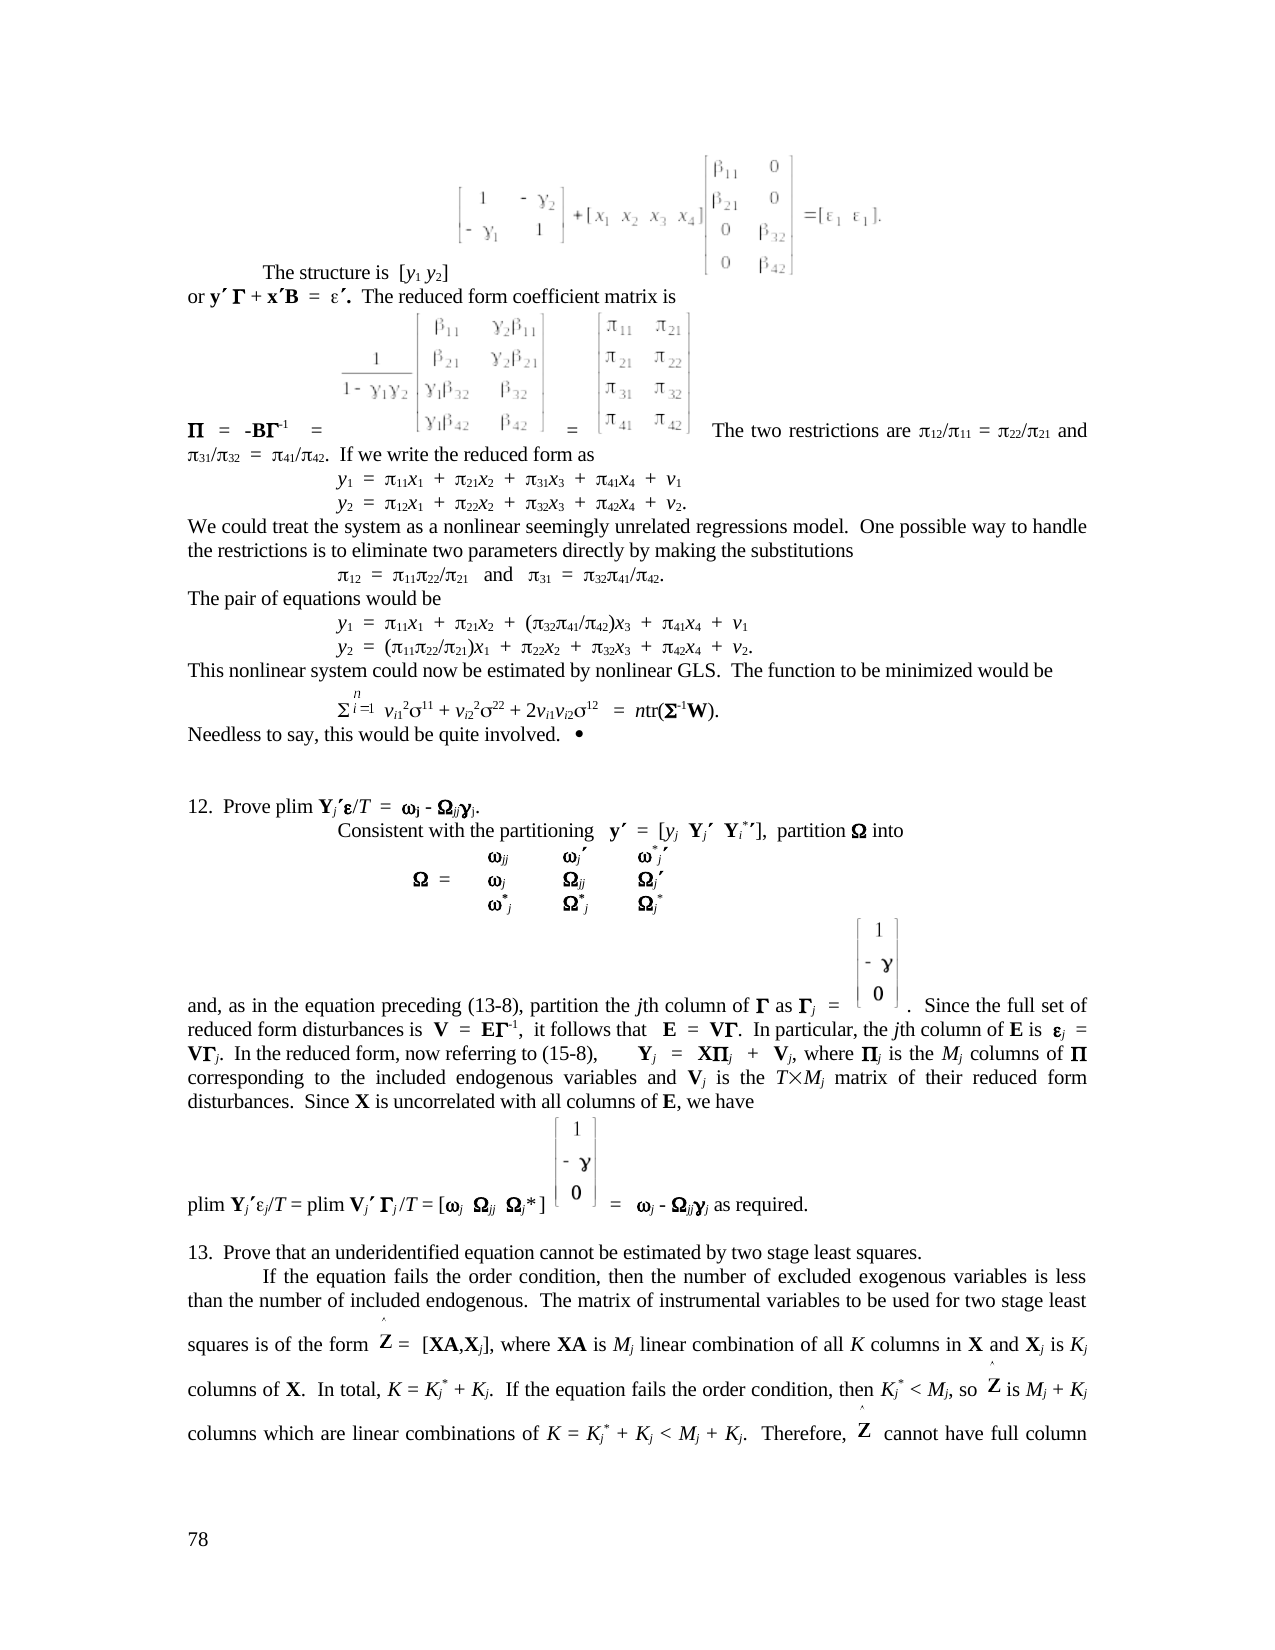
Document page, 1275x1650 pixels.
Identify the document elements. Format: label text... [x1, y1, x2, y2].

text vi1211 + vi2222 + 2vi1vi212 = ntr(-1W). [187, 682, 1087, 722]
text jj j *j [187, 842, 1087, 867]
text 12 = 1122/21 and 31 = 3241/42. [187, 562, 1087, 586]
text Consistent with the partitioning y = [yj Yj Yi*], partition into [187, 818, 1087, 842]
text 13. Prove that an underidentified equation cannot be estimated by two stage least squares. [187, 1240, 1087, 1264]
text and, as in the equation preceding (13-8), partition the jth column of as j = . Since the full set of reduced form disturbances is V = E-1, it follows that E = V. In particular, the jth column of E is j = Vj. In the reduced form, now referring to (15-8), Yj = Xj + Vj, where j is the Mj columns of corresponding to the included endogenous variables and Vj is the TMj matrix of their reduced form disturbances. Since X is uncorrelated with all columns of E, we have [187, 915, 1087, 1113]
text or y + xB = . The reduced form coefficient matrix is [187, 284, 1087, 308]
text We could treat the system as a nonlinear seemingly unrelated regressions model. One possible way to handle the restrictions is to eliminate two parameters directly by making the substitutions [187, 514, 1087, 562]
text 12. Prove plim Yj/T = j - jjj. [187, 794, 1087, 818]
text *j *j j* [187, 891, 1087, 915]
text This nonlinear system could now be estimated by nonlinear GLS. The function to be minimized would be [187, 658, 1087, 682]
text The structure is [y1 y2] [187, 150, 1087, 284]
text y1 = 11x1 + 21x2 + (3241/42)x3 + 41x4 + v1 [187, 610, 1087, 634]
text y1 = 11x1 + 21x2 + 31x3 + 41x4 + v1 [187, 466, 1087, 490]
text = -B-1 = = The two restrictions are 12/11 = 22/21 and 31/32 = 41/42. If we write the reduced form as [187, 308, 1087, 466]
text Needless to say, this would be quite involved. [187, 722, 1087, 746]
text y2 = (1122/21)x1 + 22x2 + 32x3 + 42x4 + v2. [187, 634, 1087, 658]
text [187, 1264, 1087, 1445]
text = j jj j [187, 867, 1087, 891]
text plim Yjj/T = plim Vj j /T = [j jj j* ] = j - jjj as required. [187, 1113, 1087, 1216]
text The pair of equations would be [187, 586, 1087, 610]
text y2 = 12x1 + 22x2 + 32x3 + 42x4 + v2. [187, 490, 1087, 514]
